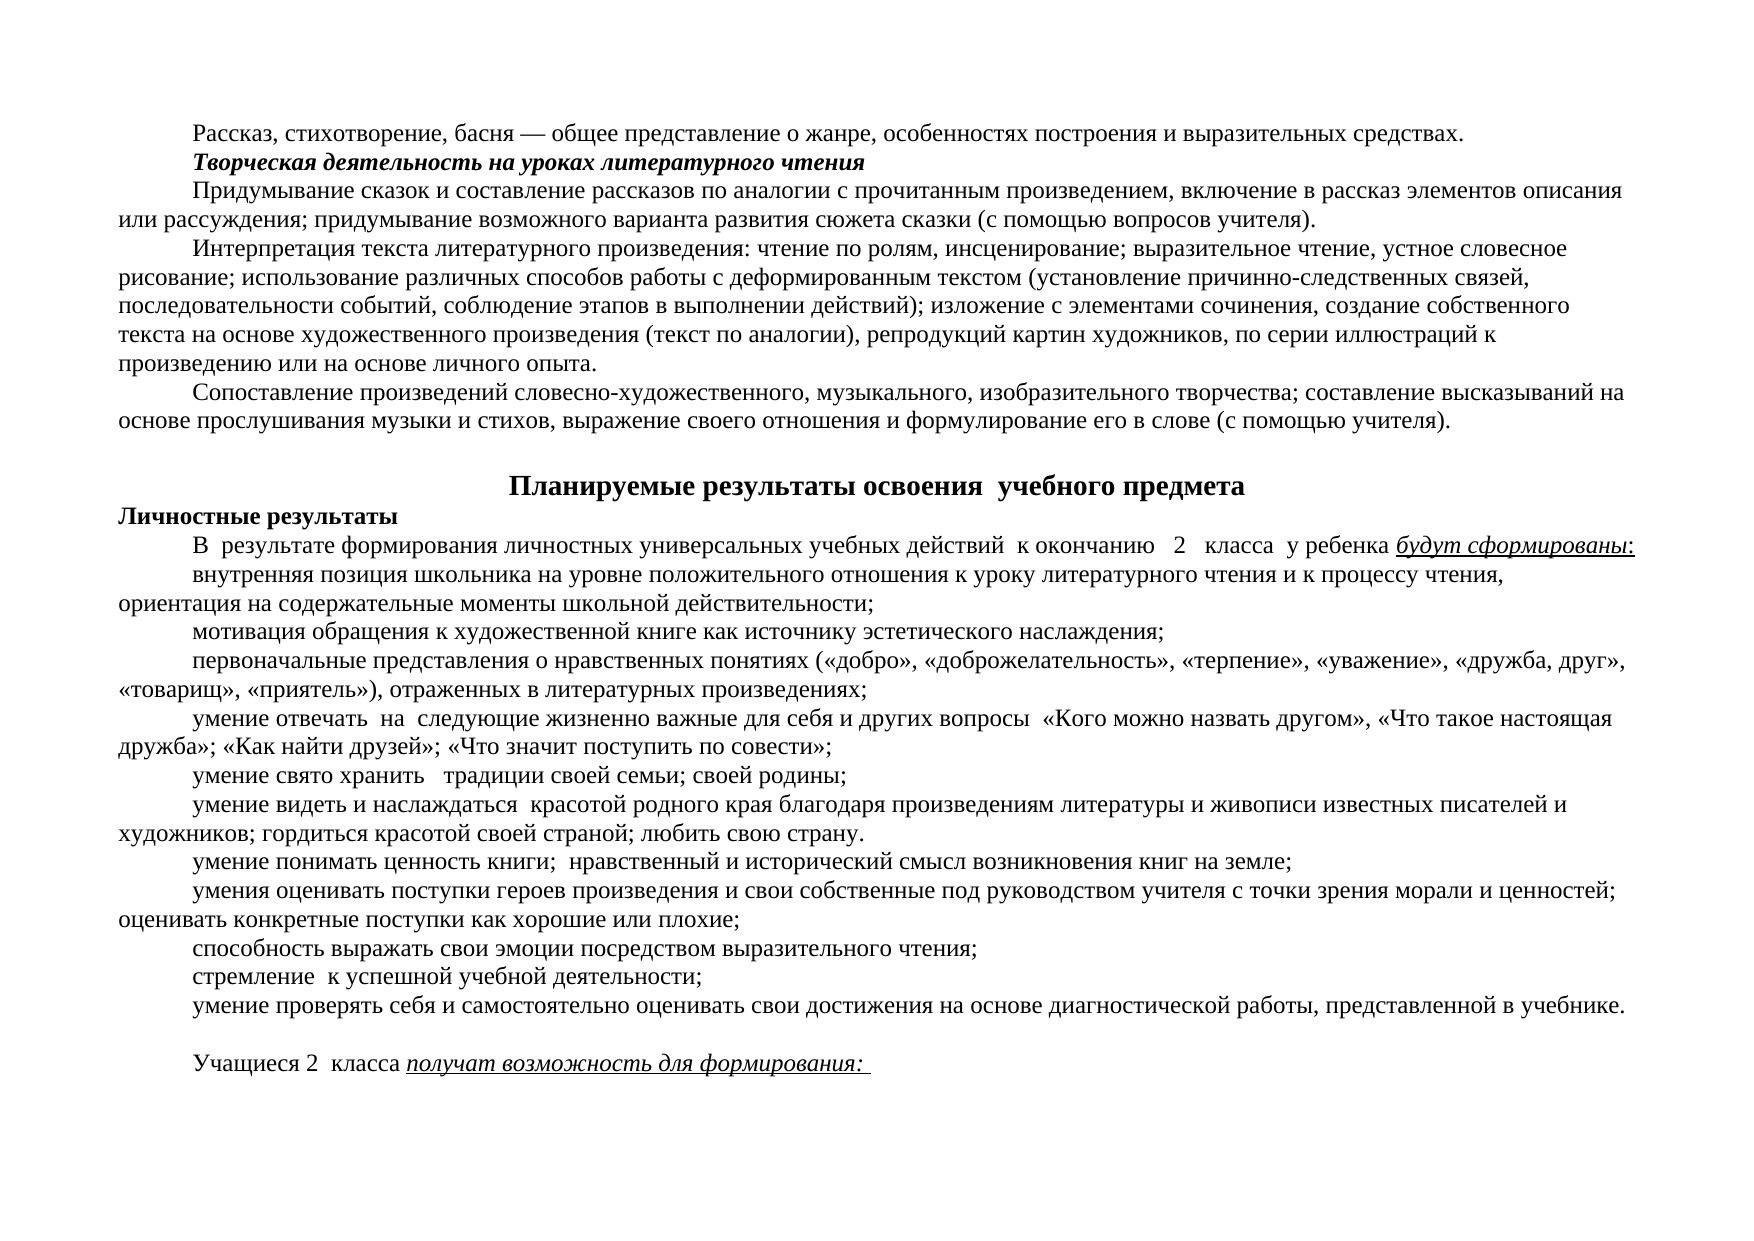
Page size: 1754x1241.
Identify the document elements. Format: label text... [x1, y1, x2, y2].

text способность выражать свои эмоции посредством выразительного чтения; [118, 933, 1636, 961]
text мотивация обращения к художественной книге как источнику эстетического наслаждения; [118, 616, 1636, 645]
text стремление к успешной учебной деятельности; [118, 961, 1636, 990]
text внутренняя позиция школьника на уровне положительного отношения к уроку литературного чтения и к процессу чтения, ориентация на содержательные моменты школьной действительности; [118, 559, 1636, 616]
text Сопоставление произведений словесно-художественного, музыкального, изобразительного творчества; составление высказываний на основе прослушивания музыки и стихов, выражение своего отношения и формулирование его в слове (с помощью учителя). [118, 377, 1636, 434]
text Интерпретация текста литературного произведения: чтение по ролям, инсценирование; выразительное чтение, устное словесное рисование; использование различных способов работы с деформированным текстом (установление причинно-следственных связей, последовательности событий, соблюдение этапов в выполнении действий); изложение с элементами сочинения, создание собственного текста на основе художественного произведения (текст по аналогии), репродукций картин художников, по серии иллюстраций к произведению или на основе личного опыта. [118, 233, 1636, 377]
text Планируемые результаты освоения учебного предмета [118, 468, 1636, 501]
text умения оценивать поступки героев произведения и свои собственные под руководством учителя с точки зрения морали и ценностей; оценивать конкретные поступки как хорошие или плохие; [118, 875, 1636, 933]
text умение свято хранить традиции своей семьи; своей родины; [118, 760, 1636, 789]
text умение видеть и наслаждаться красотой родного края благодаря произведениям литературы и живописи известных писателей и художников; гордиться красотой своей страной; любить свою страну. [118, 789, 1636, 846]
text Рассказ, стихотворение, басня — общее представление о жанре, особенностях построения и выразительных средствах. [118, 118, 1636, 147]
text умение проверять себя и самостоятельно оценивать свои достижения на основе диагностической работы, представленной в учебнике. [118, 990, 1636, 1019]
text первоначальные представления о нравственных понятиях («добро», «доброжелательность», «терпение», «уважение», «дружба, друг», «товарищ», «приятель»), отраженных в литературных произведениях; [118, 645, 1636, 703]
text Придумывание сказок и составление рассказов по аналогии с прочитанным произведением, включение в рассказ элементов описания или рассуждения; придумывание возможного варианта развития сюжета сказки (с помощью вопросов учителя). [118, 176, 1636, 233]
text В результате формирования личностных универсальных учебных действий к окончанию 2 класса у ребенка будут сформированы: [118, 530, 1636, 559]
text Личностные результаты [118, 501, 1636, 530]
text Творческая деятельность на уроках литературного чтения [118, 147, 1636, 176]
text умение понимать ценность книги; нравственный и исторический смысл возникновения книг на земле; [118, 846, 1636, 875]
text Учащиеся 2 класса получат возможность для формирования: [118, 1048, 1636, 1076]
text умение отвечать на следующие жизненно важные для себя и других вопросы «Кого можно назвать другом», «Что такое настоящая дружба»; «Как найти друзей»; «Что значит поступить по совести»; [118, 703, 1636, 760]
